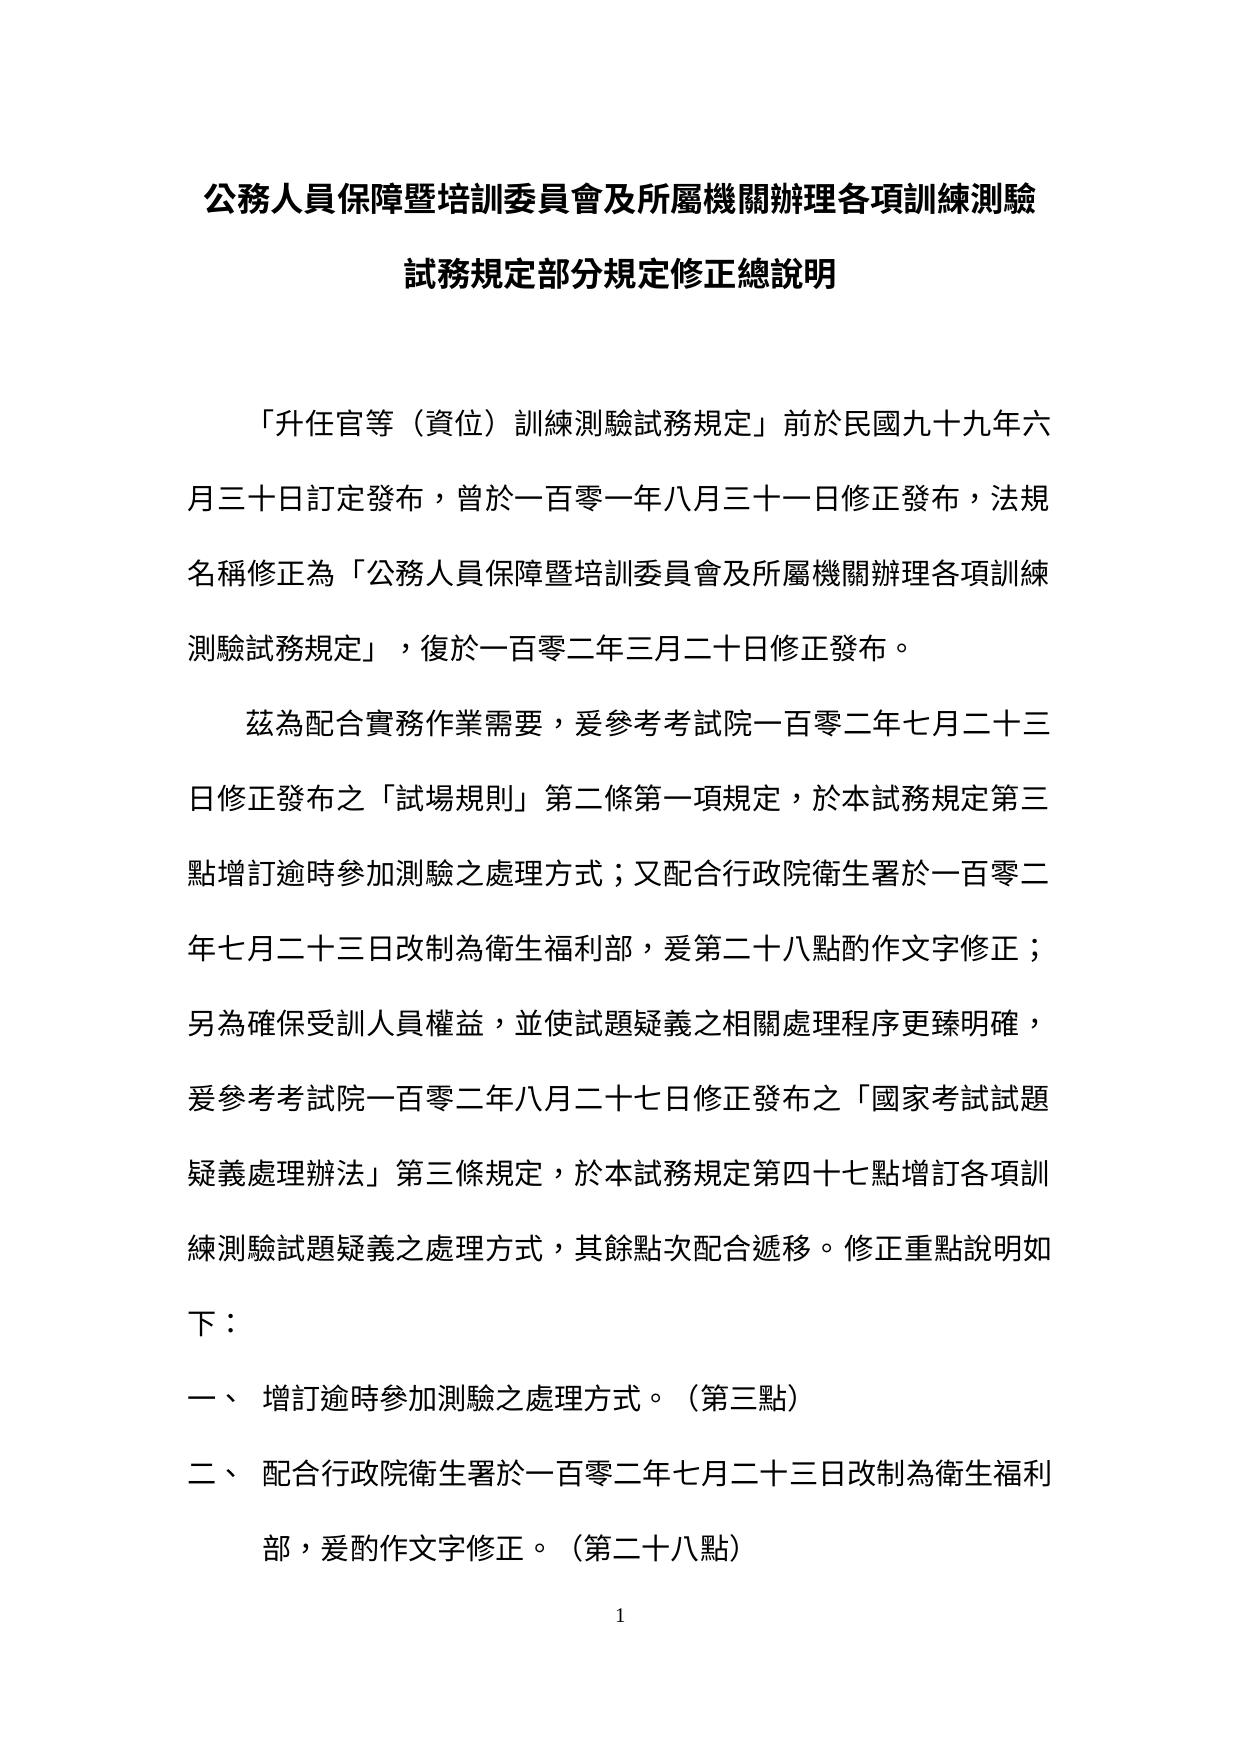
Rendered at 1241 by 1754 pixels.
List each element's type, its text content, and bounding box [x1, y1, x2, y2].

list 配合行政院衛生署於一百零二年七月二十三日改制為衛生福利部，爰酌作文字修正。（第二十八點） [187, 1434, 1053, 1584]
text 公務人員保障暨培訓委員會及所屬機關辦理各項訓練測驗試務規定部分規定修正總說明 [187, 159, 1053, 309]
text 茲為配合實務作業需要，爰參考考試院一百零二年七月二十三日修正發布之「試場規則」第二條第一項規定，於本試務規定第三點增訂逾時參加測驗之處理方式；又配合行政院衛生署於一百零二年七月二十三日改制為衛生福利部，爰第二十八點酌作文字修正；另為確保受訓人員權益，並使試題疑義之相關處理程序更臻明確，爰參考考試院一百零二年八月二十七日修正發布之「國家考試試題疑義處理辦法」第三條規定，於本試務規定第四十七點增訂各項訓練測驗試題疑義之處理方式，其餘點次配合遞移。修正重點說明如下： [187, 684, 1053, 1359]
list 增訂逾時參加測驗之處理方式。（第三點） [187, 1359, 1053, 1434]
text 「升任官等（資位）訓練測驗試務規定」前於民國九十九年六月三十日訂定發布，曾於一百零一年八月三十一日修正發布，法規名稱修正為「公務人員保障暨培訓委員會及所屬機關辦理各項訓練測驗試務規定」，復於一百零二年三月二十日修正發布。 [187, 384, 1053, 684]
